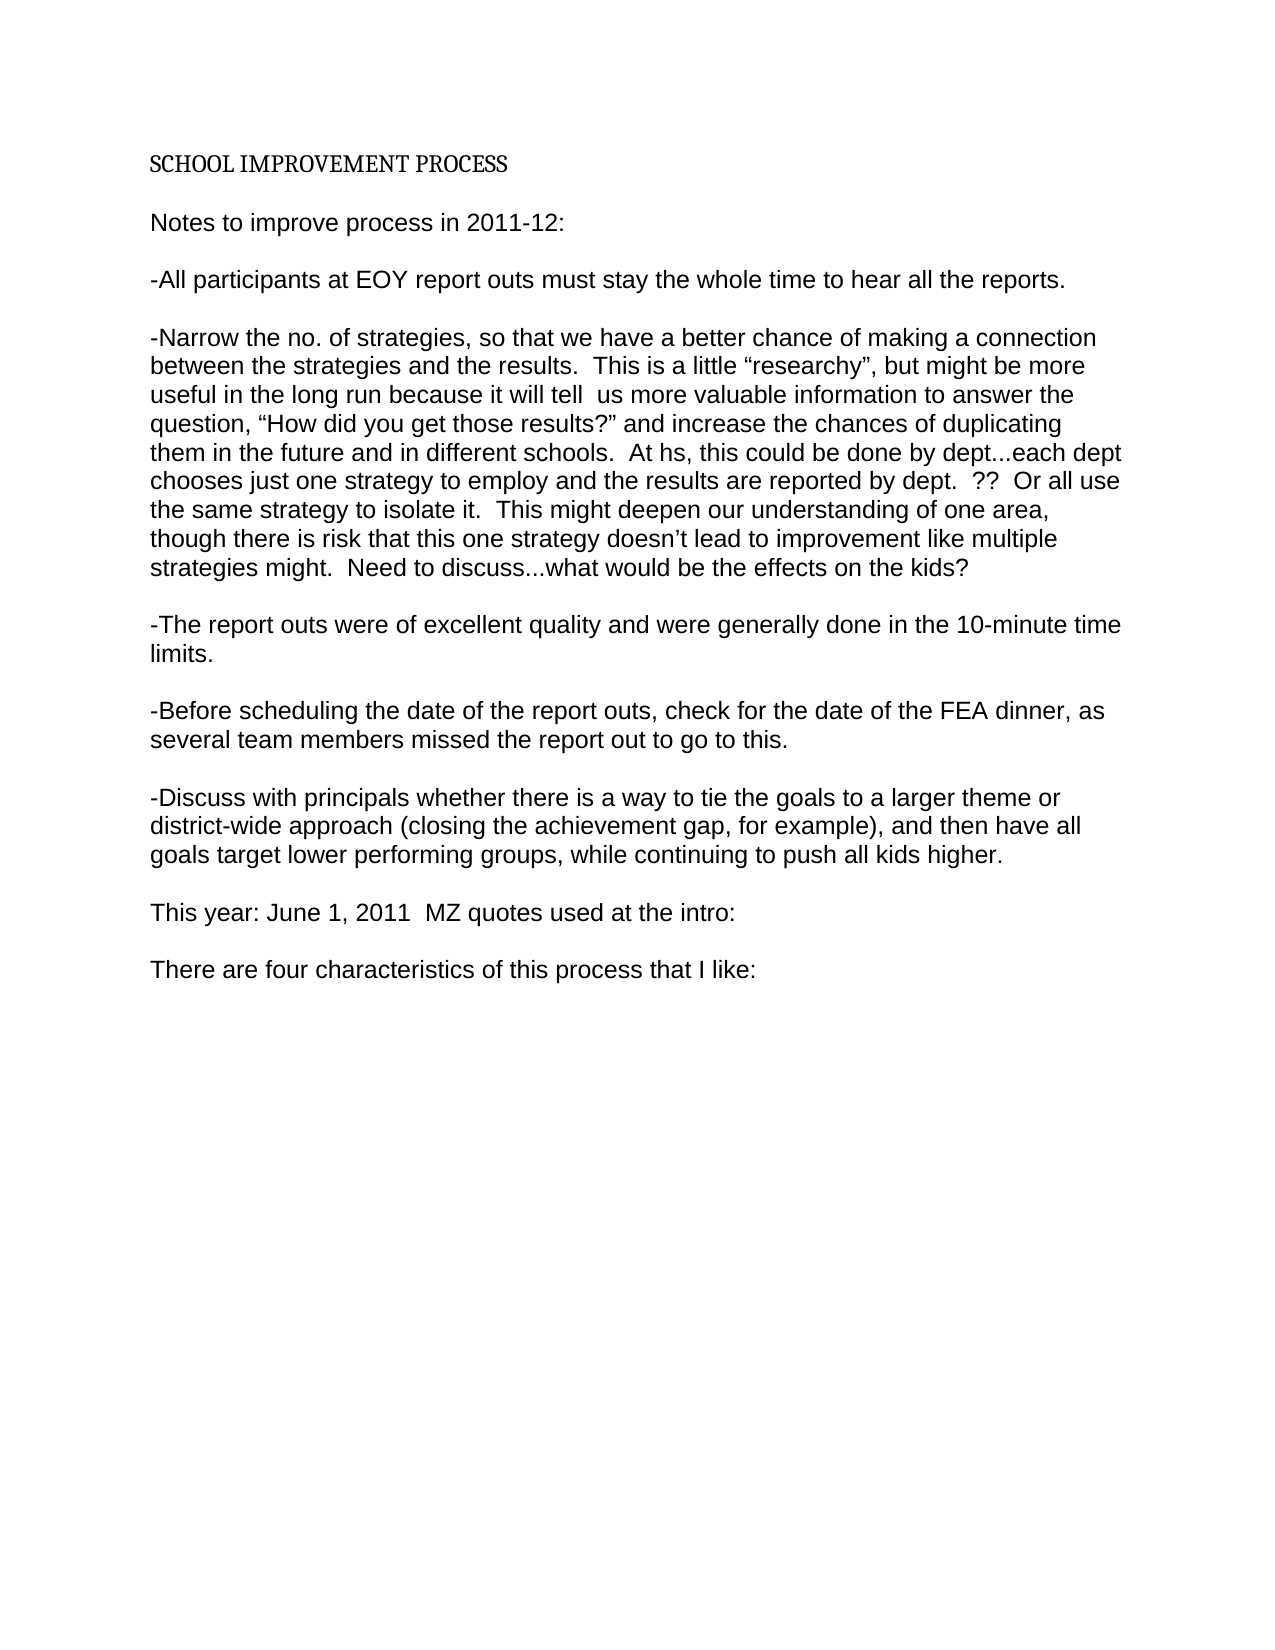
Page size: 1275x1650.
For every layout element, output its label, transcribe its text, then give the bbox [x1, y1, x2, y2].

text -The report outs were of excellent quality and were generally done in the 10-minute time limits. [150, 610, 1125, 667]
text -Discuss with principals whether there is a way to tie the goals to a larger theme or district-wide approach (closing the achievement gap, for example), and then have all goals target lower performing groups, while continuing to push all kids higher. [150, 782, 1125, 869]
text -Narrow the no. of strategies, so that we have a better chance of making a connection between the strategies and the results. This is a little “researchy”, but might be more useful in the long run because it will tell us more valuable information to answer the question, “How did you get those results?” and increase the chances of duplicating them in the future and in different schools. At hs, this could be done by dept...each dept chooses just one strategy to employ and the results are reported by dept. ?? Or all use the same strategy to isolate it. This might deepen our understanding of one area, though there is risk that this one strategy doesn’t lead to improvement like multiple strategies might. Need to discuss...what would be the effects on the kids? [150, 322, 1125, 581]
text Notes to improve process in 2011-12: [150, 207, 1125, 236]
text There are four characteristics of this process that I like: [150, 955, 1125, 984]
text SCHOOL IMPROVEMENT PROCESS [150, 150, 1125, 179]
text -Before scheduling the date of the report outs, check for the date of the FEA dinner, as several team members missed the report out to go to this. [150, 696, 1125, 754]
text -All participants at EOY report outs must stay the whole time to hear all the reports. [150, 265, 1125, 294]
text This year: June 1, 2011 MZ quotes used at the intro: [150, 897, 1125, 926]
